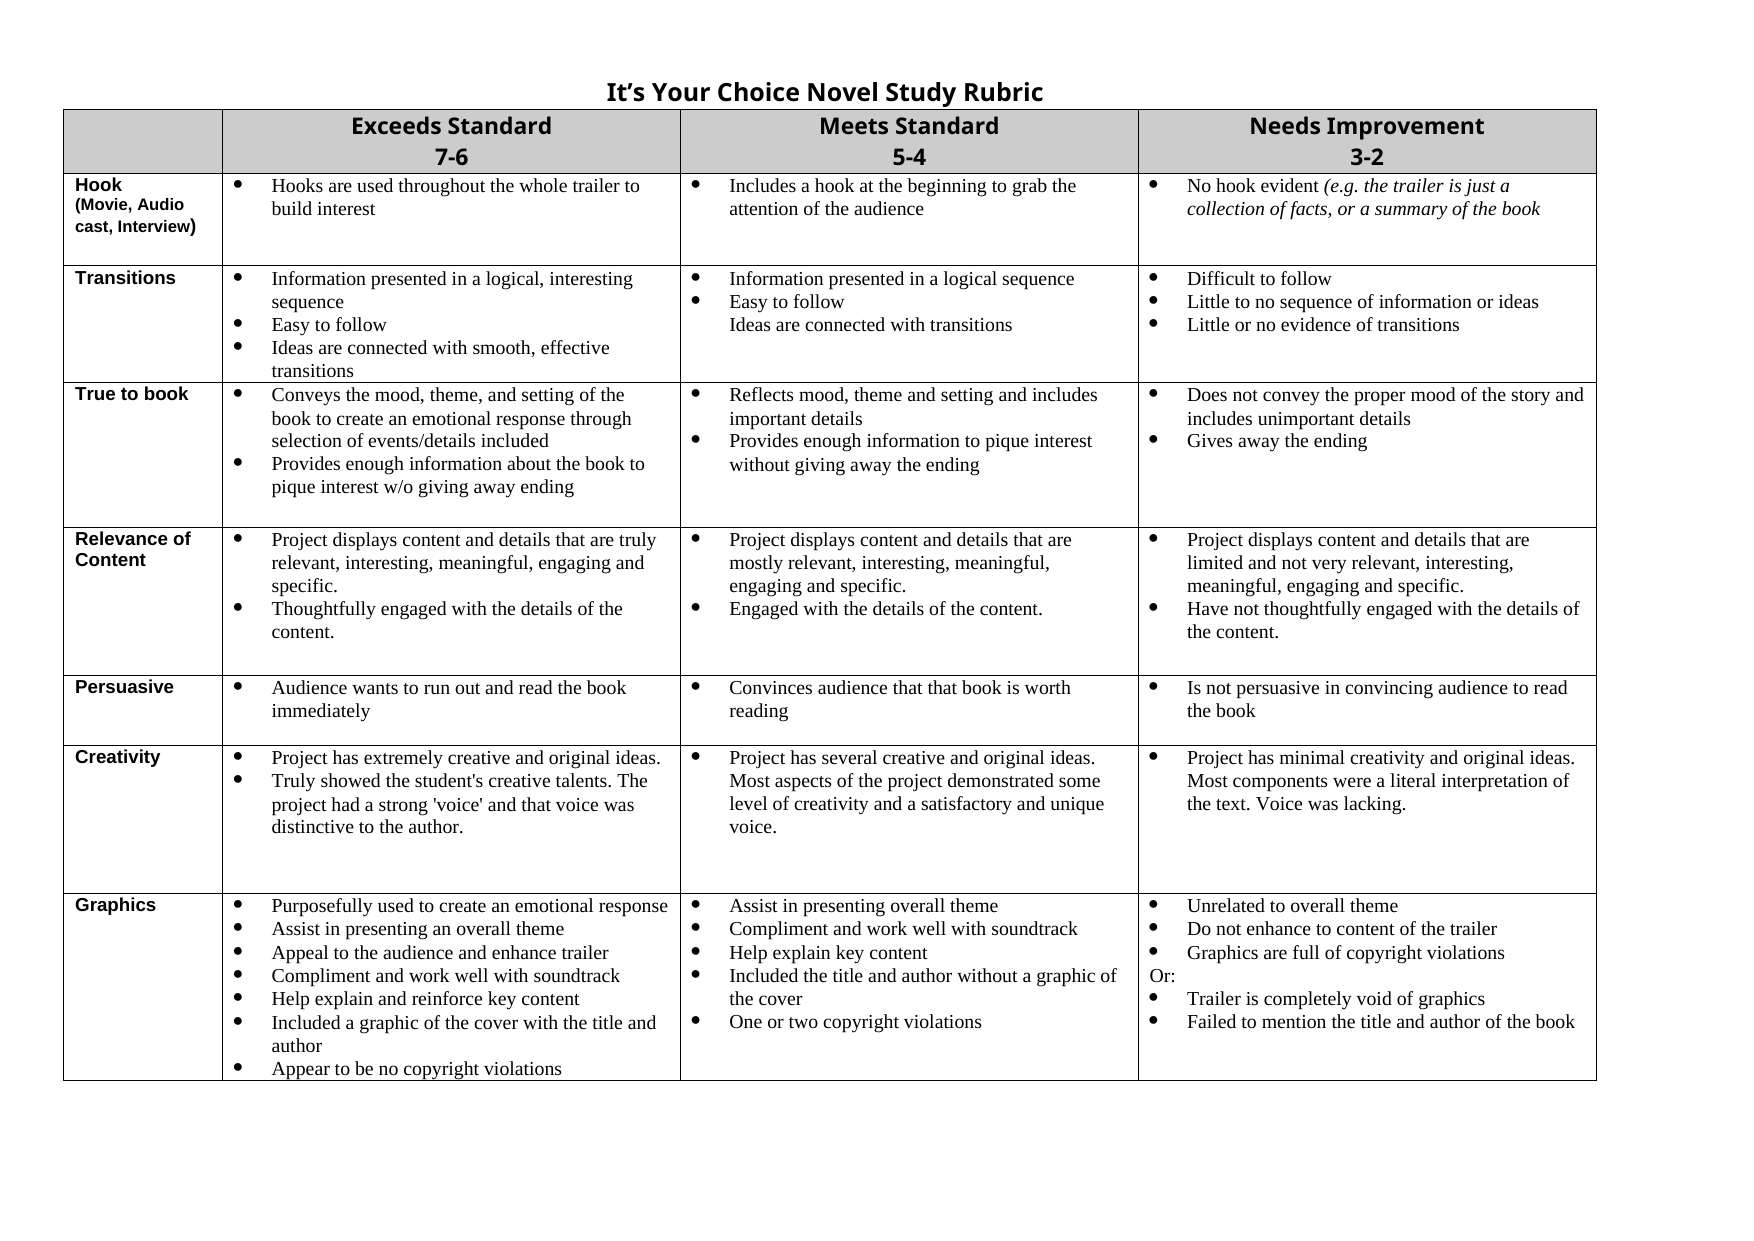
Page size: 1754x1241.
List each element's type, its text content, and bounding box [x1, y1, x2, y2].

table_cell Hook (Movie, Audio cast, Interview) [64, 174, 222, 265]
table_cell Audience wants to run out and read the book immediately [223, 676, 680, 745]
table_cell Includes a hook at the beginning to grab the attention of the audience [681, 174, 1138, 265]
table_cell Project displays content and details that are truly relevant, interesting, meaningful, engaging and specific. Thoughtfully engaged with the details of the content. [223, 528, 680, 675]
table_cell Project displays content and details that are mostly relevant, interesting, meaningful, engaging and specific. Engaged with the details of the content. [681, 528, 1138, 675]
table_header Needs Improvement 3-2 [1139, 110, 1596, 173]
table_header Exceeds Standard 7-6 [223, 110, 680, 173]
table_cell Graphics [64, 894, 222, 1080]
table_cell Convinces audience that that book is worth reading [681, 676, 1138, 745]
table_header Meets Standard 5-4 [681, 110, 1138, 173]
table_cell Project has minimal creativity and original ideas. Most components were a literal interpretation of the text. Voice was lacking. [1139, 746, 1596, 893]
table_cell Conveys the mood, theme, and setting of the book to create an emotional response through selection of events/details included Provides enough information about the book to pique interest w/o giving away ending [223, 383, 680, 527]
table_cell Persuasive [64, 676, 222, 745]
table_cell Information presented in a logical sequence Easy to follow Ideas are connected with transitions [681, 266, 1138, 382]
table_cell Relevance of Content [64, 528, 222, 675]
table_cell Project has extremely creative and original ideas. Truly showed the student's creative talents. The project had a strong 'voice' and that voice was distinctive to the author. [223, 746, 680, 893]
text It’s Your Choice Novel Study Rubric [75, 75, 1679, 109]
table_cell Assist in presenting overall theme Compliment and work well with soundtrack Help explain key content Included the title and author without a graphic of the cover One or two copyright violations [681, 894, 1138, 1080]
table_cell Hooks are used throughout the whole trailer to build interest [223, 174, 680, 265]
table_cell Information presented in a logical, interesting sequence Easy to follow Ideas are connected with smooth, effective transitions [223, 266, 680, 382]
table_cell Creativity [64, 746, 222, 893]
table_cell Is not persuasive in convincing audience to read the book [1139, 676, 1596, 745]
table_cell Purposefully used to create an emotional response Assist in presenting an overall theme Appeal to the audience and enhance trailer Compliment and work well with soundtrack Help explain and reinforce key content Included a graphic of the cover with the title and author Appear to be no copyright violations [223, 894, 680, 1080]
table_cell Reflects mood, theme and setting and includes important details Provides enough information to pique interest without giving away the ending [681, 383, 1138, 527]
table_cell No hook evident (e.g. the trailer is just a collection of facts, or a summary of the book [1139, 174, 1596, 265]
table_cell Project has several creative and original ideas. Most aspects of the project demonstrated some level of creativity and a satisfactory and unique voice. [681, 746, 1138, 893]
table_cell Unrelated to overall theme Do not enhance to content of the trailer Graphics are full of copyright violations Or: Trailer is completely void of graphics Failed to mention the title and author of the book [1139, 894, 1596, 1080]
table_cell True to book [64, 383, 222, 527]
table_header [64, 110, 222, 173]
table_cell Project displays content and details that are limited and not very relevant, interesting, meaningful, engaging and specific. Have not thoughtfully engaged with the details of the content. [1139, 528, 1596, 675]
table_cell Difficult to follow Little to no sequence of information or ideas Little or no evidence of transitions [1139, 266, 1596, 382]
table_cell Does not convey the proper mood of the story and includes unimportant details Gives away the ending [1139, 383, 1596, 527]
table_cell Transitions [64, 266, 222, 382]
